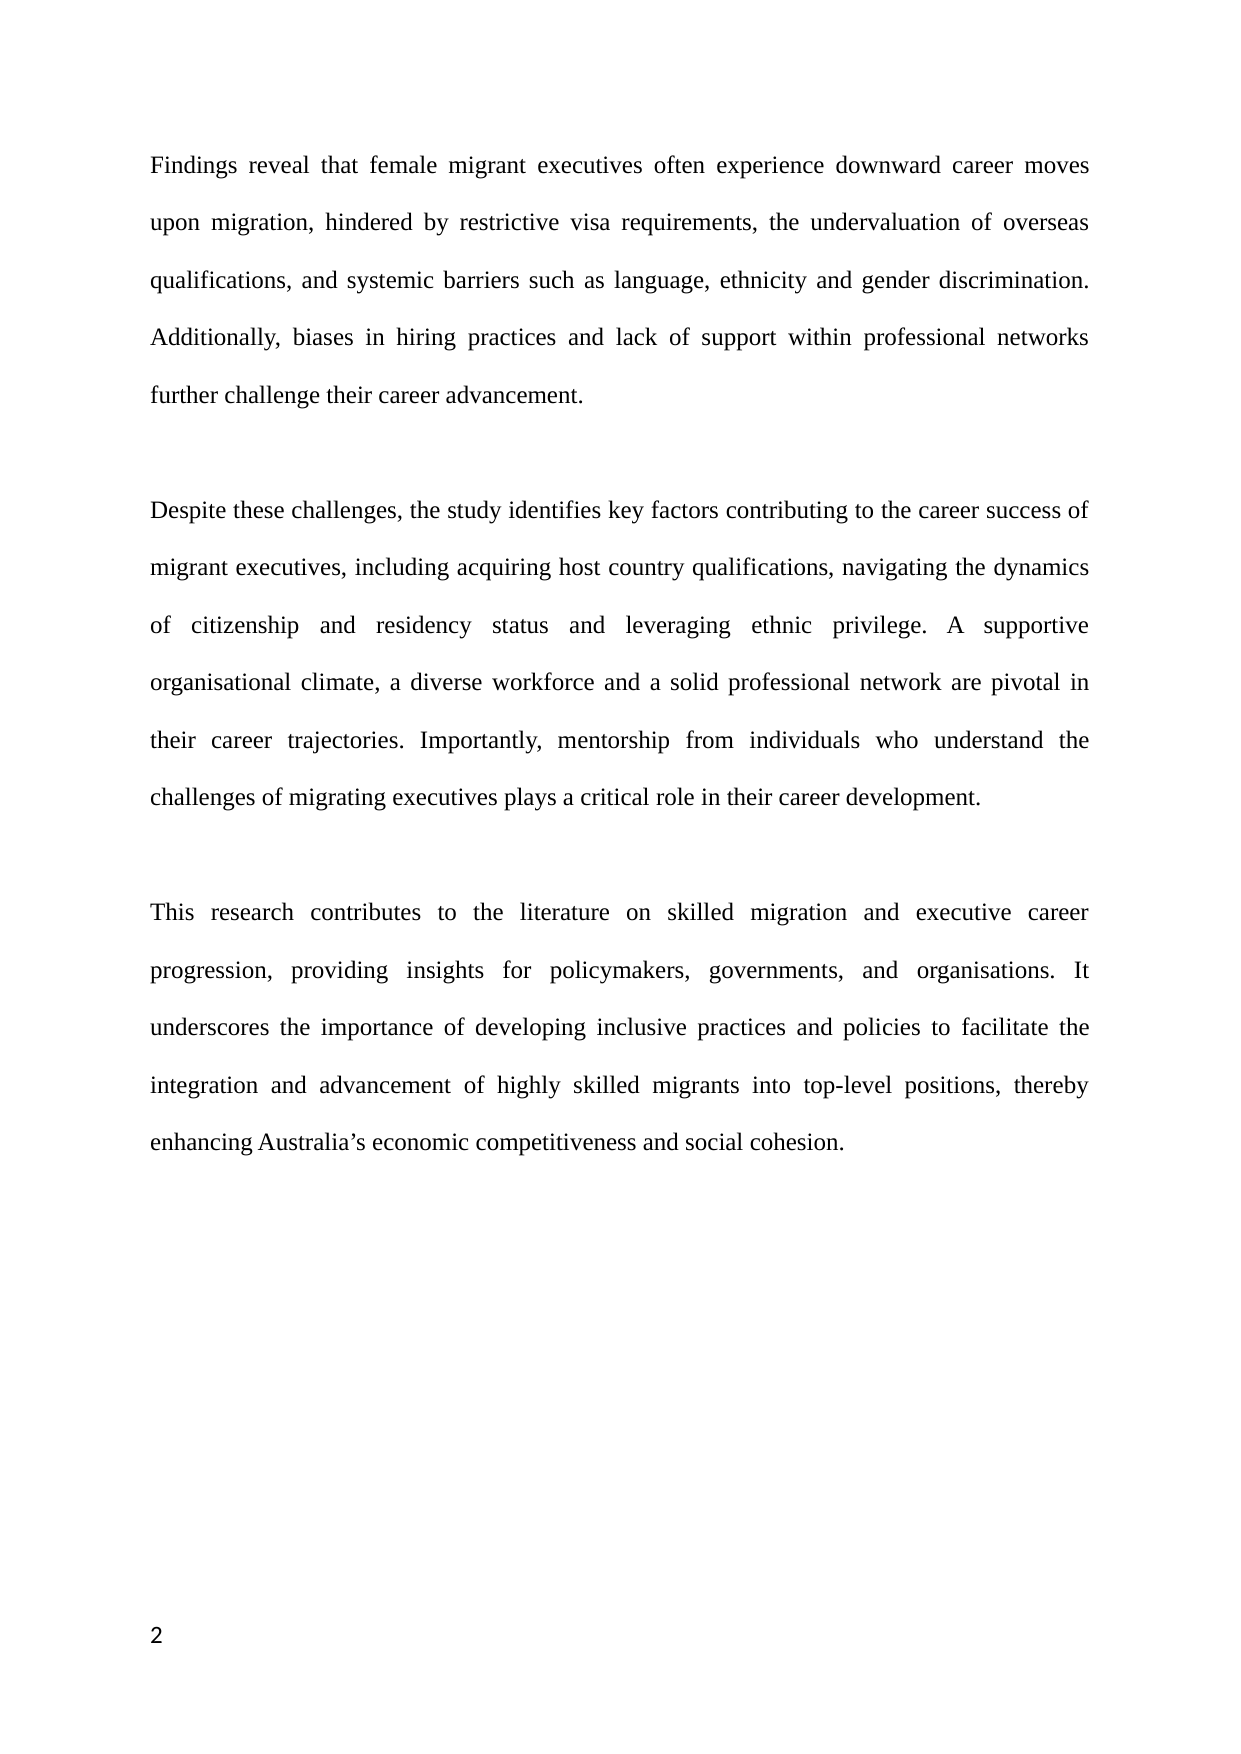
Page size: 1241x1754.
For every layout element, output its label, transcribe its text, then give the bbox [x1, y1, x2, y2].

text Despite these challenges, the study identifies key factors contributing to the career success of migrant executives, including acquiring host country qualifications, navigating the dynamics of citizenship and residency status and leveraging ethnic privilege. A supportive organisational climate, a diverse workforce and a solid professional network are pivotal in their career trajectories. Importantly, mentorship from individuals who understand the challenges of migrating executives plays a critical role in their career development. [150, 495, 1090, 811]
text Findings reveal that female migrant executives often experience downward career moves upon migration, hindered by restrictive visa requirements, the undervaluation of overseas qualifications, and systemic barriers such as language, ethnicity and gender discrimination. Additionally, biases in hiring practices and lack of support within professional networks further challenge their career advancement. [150, 150, 1090, 409]
text This research contributes to the literature on skilled migration and executive career progression, providing insights for policymakers, governments, and organisations. It underscores the importance of developing inclusive practices and policies to facilitate the integration and advancement of highly skilled migrants into top-level positions, thereby enhancing Australia’s economic competitiveness and social cohesion. [150, 897, 1090, 1156]
